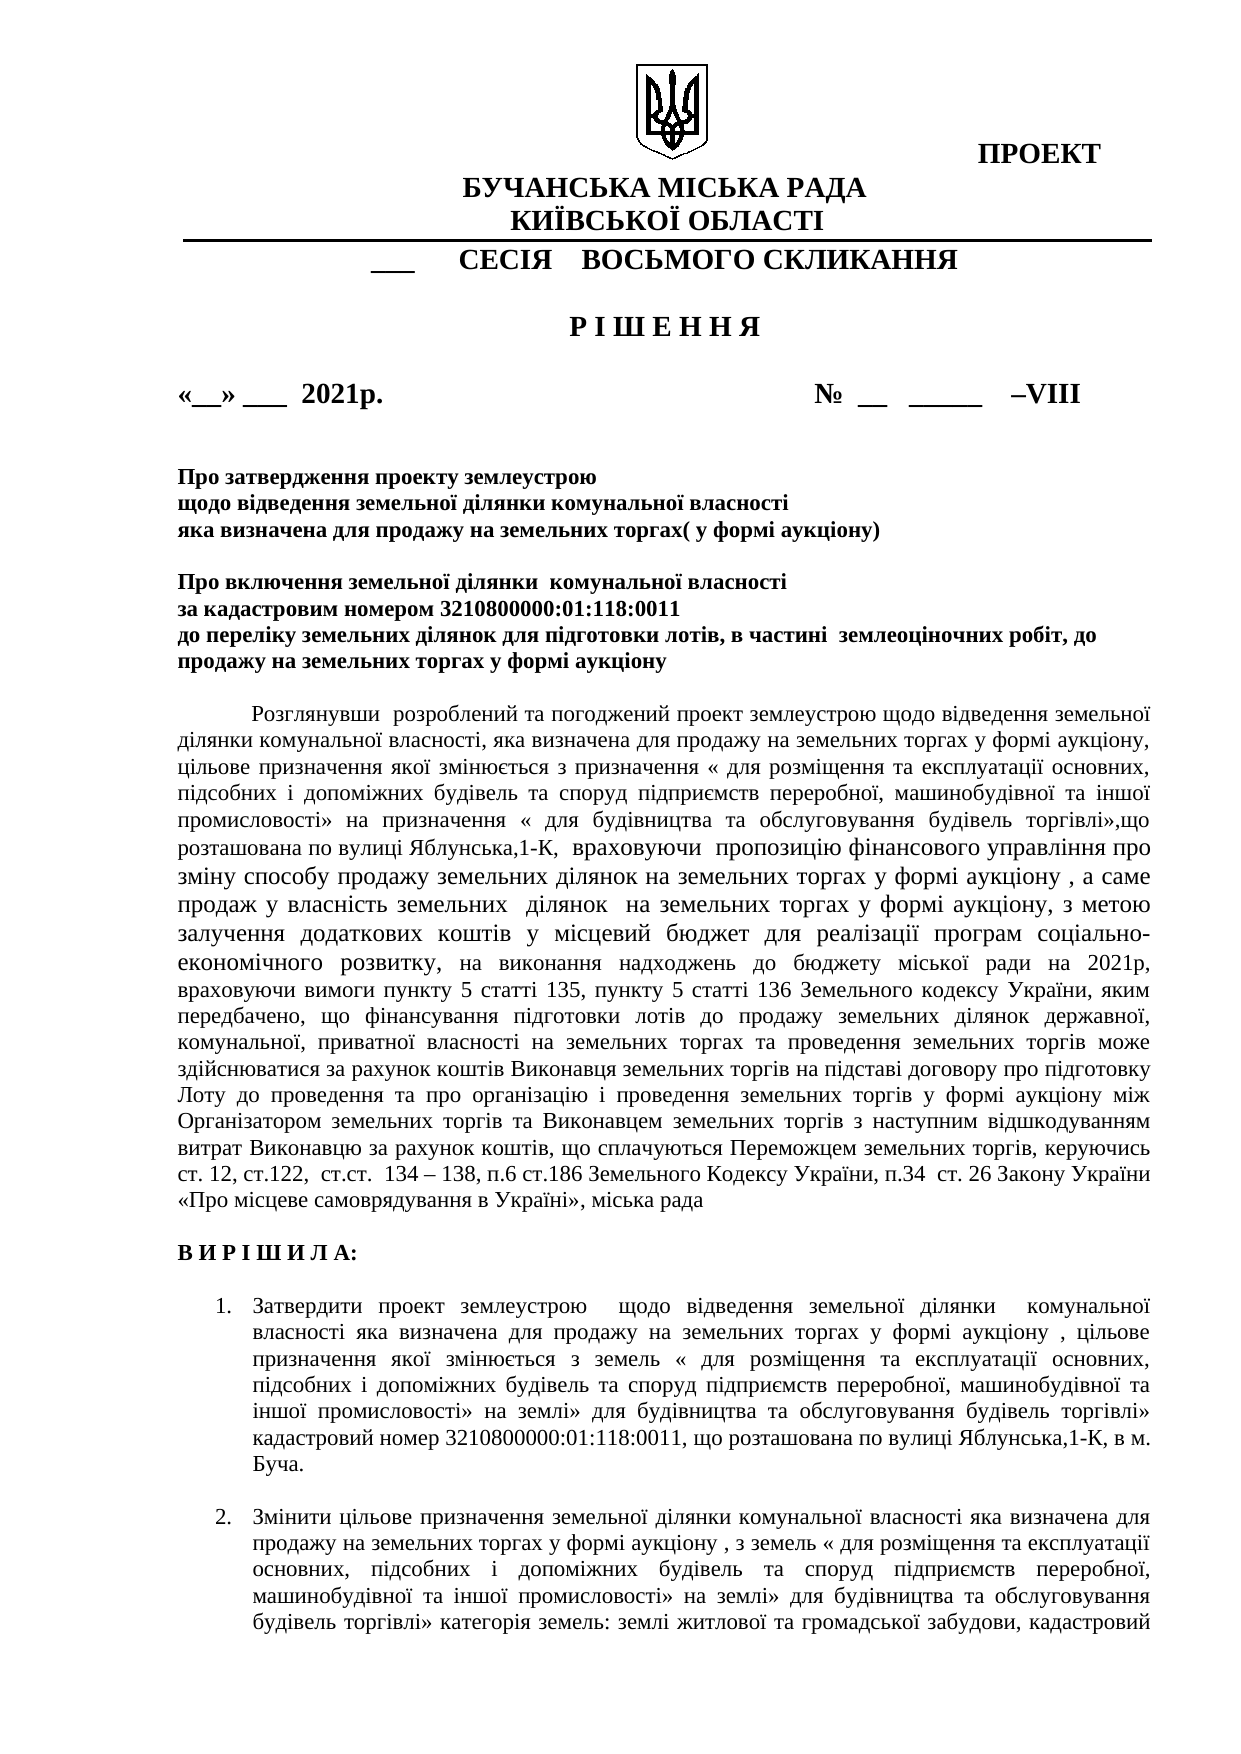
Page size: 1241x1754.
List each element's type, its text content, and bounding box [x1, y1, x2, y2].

text ___ СЕСІЯ ВОСЬМОГО СКЛИКАННЯ [177, 242, 1152, 276]
text «__» ___ 2021р. № __ _____ –VІІІ [177, 376, 1152, 410]
text за кадастровим номером 3210800000:01:118:0011 [177, 595, 1152, 621]
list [215, 1503, 1152, 1634]
text Про затвердження проекту землеустрою [177, 463, 1152, 489]
text яка визначена для продажу на земельних торгах( у формі аукціону) [177, 516, 1152, 542]
text В И Р І Ш И Л А: [177, 1239, 1152, 1266]
text щодо відведення земельної ділянки комунальної власності [177, 489, 1152, 516]
text КИЇВСЬКОЇ ОБЛАСТІ [183, 203, 1152, 239]
list Затвердити проект землеустрою щодо відведення земельної ділянки комунальної власності яка визначена для продажу на земельних торгах у формі аукціону , цільове призначення якої змінюється з земель « для розміщення та експлуатації основних, підсобних і допоміжних будівель та споруд підприємств переробної, машинобудівної та іншої промисловості» на землі» для будівництва та обслуговування будівель торгівлі» кадастровий номер 3210800000:01:118:0011, що розташована по вулиці Яблунська,1-К, в м. Буча. [215, 1292, 1152, 1476]
text до переліку земельних ділянок для підготовки лотів, в частині землеоціночних робіт, до продажу на земельних торгах у формі аукціону [177, 621, 1152, 674]
text Р І Ш Е Н Н Я [177, 309, 1152, 343]
text Про включення земельної ділянки комунальної власності [177, 568, 1152, 595]
text БУЧАНСЬКА МІСЬКА РАДА [177, 170, 1152, 203]
text ПРОЕКТ [177, 59, 1152, 170]
text Розглянувши розроблений та погоджений проект землеустрою щодо відведення земельної ділянки комунальної власності, яка визначена для продажу на земельних торгах у формі аукціону, цільове призначення якої змінюється з призначення « для розміщення та експлуатації основних, підсобних і допоміжних будівель та споруд підприємств переробної, машинобудівної та іншої промисловості» на призначення « для будівництва та обслуговування будівель торгівлі»,що розташована по вулиці Яблунська,1-К, враховуючи пропозицію фінансового управління про зміну способу продажу земельних ділянок на земельних торгах у формі аукціону , а саме продаж у власність земельних ділянок на земельних торгах у формі аукціону, з метою залучення додаткових коштів у місцевий бюджет для реалізації програм соціально-економічного розвитку, на виконання надходжень до бюджету міської ради на 2021р, враховуючи вимоги пункту 5 статті 135, пункту 5 статті 136 Земельного кодексу України, яким передбачено, що фінансування підготовки лотів до продажу земельних ділянок державної, комунальної, приватної власності на земельних торгах та проведення земельних торгів може здійснюватися за рахунок коштів Виконавця земельних торгів на підставі договору про підготовку Лоту до проведення та про організацію і проведення земельних торгів у формі аукціону між Організатором земельних торгів та Виконавцем земельних торгів з наступним відшкодуванням витрат Виконавцю за рахунок коштів, що сплачуються Переможцем земельних торгів, керуючись ст. 12, ст.122, ст.ст. 134 – 138, п.6 ст.186 Земельного Кодексу України, п.34 ст. 26 Закону України «Про місцеве самоврядування в Україні», міська рада [177, 700, 1152, 1213]
